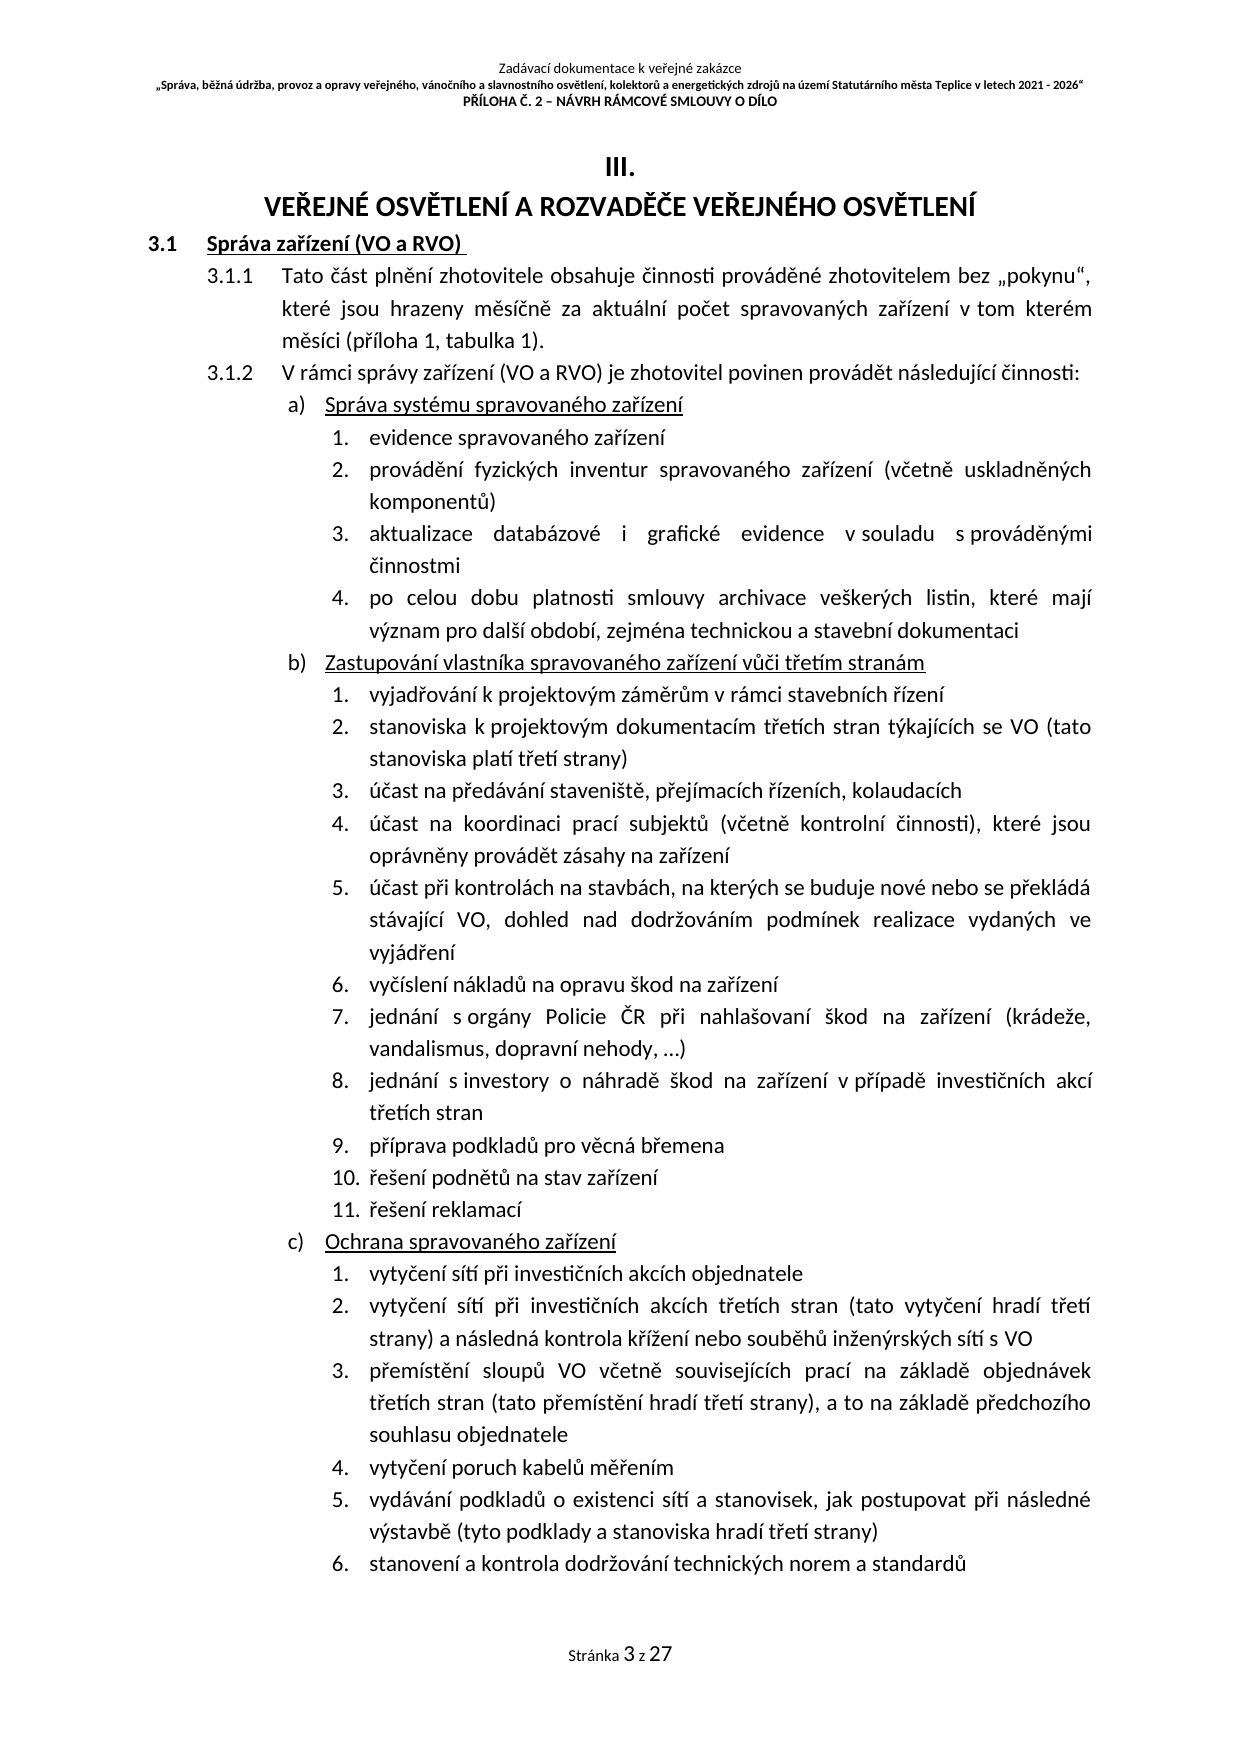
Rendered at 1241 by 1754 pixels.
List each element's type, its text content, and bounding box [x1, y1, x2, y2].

list jednání s orgány Policie ČR při nahlašovaní škod na zařízení (krádeže, vandalismus, dopravní nehody, …) [332, 1002, 1093, 1062]
list účast na předávání staveniště, přejímacích řízeních, kolaudacích [332, 777, 1093, 805]
list Správa zařízení (VO a RVO) [148, 229, 1093, 257]
list jednání s investory o náhradě škod na zařízení v případě investičních akcí třetích stran [332, 1066, 1093, 1127]
list provádění fyzických inventur spravovaného zařízení (včetně uskladněných komponentů) [332, 455, 1093, 515]
list příprava podkladů pro věcná břemena [332, 1131, 1093, 1159]
list po celou dobu platnosti smlouvy archivace veškerých listin, které mají význam pro další období, zejména technickou a stavební dokumentaci [332, 583, 1093, 644]
list účast na koordinaci prací subjektů (včetně kontrolní činnosti), které jsou oprávněny provádět zásahy na zařízení [332, 809, 1093, 869]
list III. [148, 148, 1093, 183]
list vyjadřování k projektovým záměrům v rámci stavebních řízení [332, 680, 1093, 708]
list vytyčení sítí při investičních akcích objednatele [332, 1259, 1093, 1287]
list vyčíslení nákladů na opravu škod na zařízení [332, 970, 1093, 998]
list VEŘEJNÉ OSVĚTLENÍ A ROZVADĚČE VEŘEJNÉHO OSVĚTLENÍ [148, 188, 1093, 224]
list Správa systému spravovaného zařízení [288, 390, 1093, 418]
list Ochrana spravovaného zařízení [288, 1227, 1093, 1255]
list aktualizace databázové i grafické evidence v souladu s prováděnými činnostmi [332, 519, 1093, 579]
list vydávání podkladů o existenci sítí a stanovisek, jak postupovat při následné výstavbě (tyto podklady a stanoviska hradí třetí strany) [332, 1485, 1093, 1545]
list Zastupování vlastníka spravovaného zařízení vůči třetím stranám [288, 648, 1093, 676]
list účast při kontrolách na stavbách, na kterých se buduje nové nebo se překládá stávající VO, dohled nad dodržováním podmínek realizace vydaných ve vyjádření [332, 873, 1093, 966]
list V rámci správy zařízení (VO a RVO) je zhotovitel povinen provádět následující činnosti: [207, 358, 1093, 386]
list evidence spravovaného zařízení [332, 423, 1093, 451]
list stanoviska k projektovým dokumentacím třetích stran týkajících se VO (tato stanoviska platí třetí strany) [332, 712, 1093, 772]
list řešení reklamací [332, 1195, 1093, 1223]
list vytyčení sítí při investičních akcích třetích stran (tato vytyčení hradí třetí strany) a následná kontrola křížení nebo souběhů inženýrských sítí s VO [332, 1292, 1093, 1352]
list stanovení a kontrola dodržování technických norem a standardů [332, 1549, 1093, 1577]
list řešení podnětů na stav zařízení [332, 1163, 1093, 1191]
list přemístění sloupů VO včetně souvisejících prací na základě objednávek třetích stran (tato přemístění hradí třetí strany), a to na základě předchozího souhlasu objednatele [332, 1356, 1093, 1448]
list vytyčení poruch kabelů měřením [332, 1453, 1093, 1481]
list Tato část plnění zhotovitele obsahuje činnosti prováděné zhotovitelem bez „pokynu“, které jsou hrazeny měsíčně za aktuální počet spravovaných zařízení v tom kterém měsíci (příloha 1, tabulka 1). [207, 262, 1093, 354]
